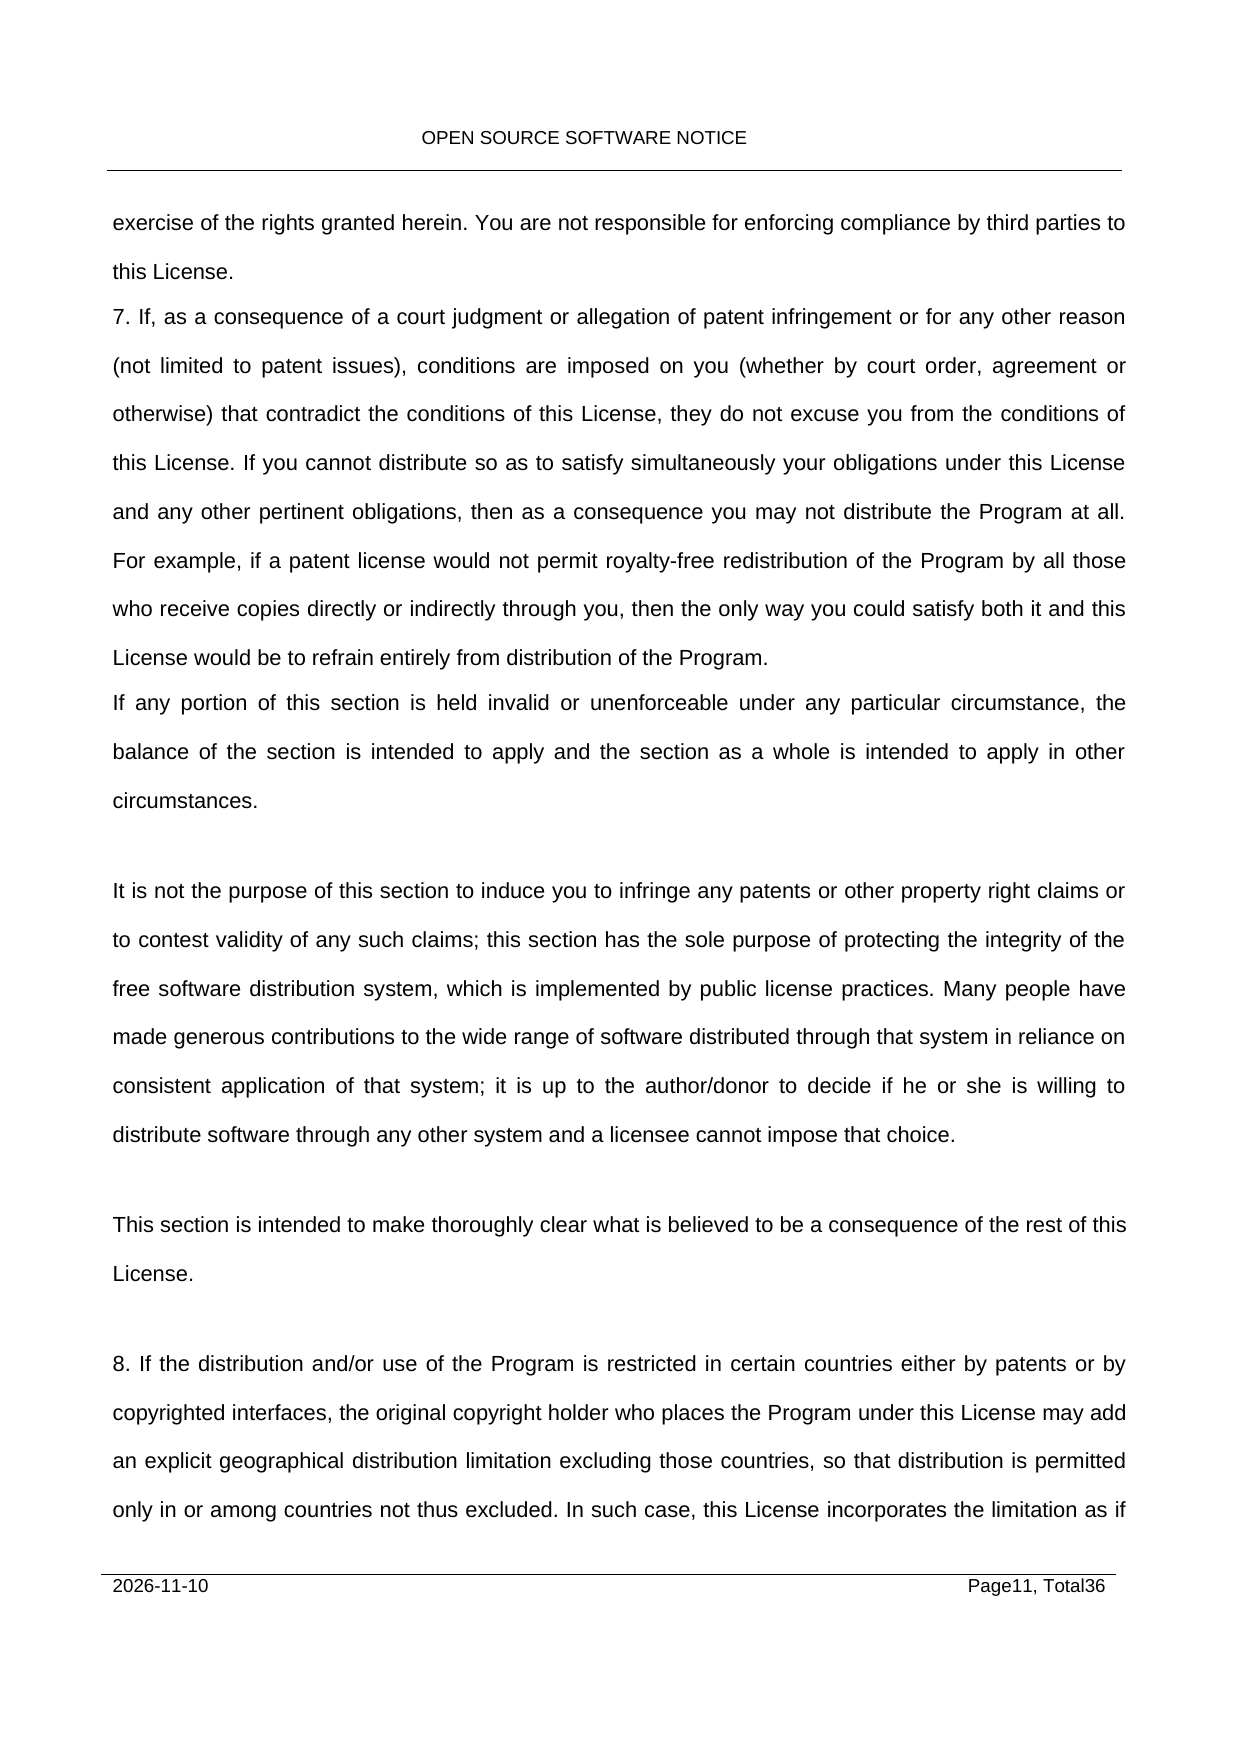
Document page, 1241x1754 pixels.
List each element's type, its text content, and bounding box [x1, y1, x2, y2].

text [112, 1347, 1128, 1526]
text It is not the purpose of this section to induce you to infringe any patents or other property right claims or to contest validity of any such claims; this section has the sole purpose of protecting the integrity of the free software distribution system, which is implemented by public license practices. Many people have made generous contributions to the wide range of software distributed through that system in reliance on consistent application of that system; it is up to the author/donor to decide if he or she is willing to distribute software through any other system and a licensee cannot impose that choice. [112, 874, 1128, 1151]
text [112, 206, 1128, 288]
text 7. If, as a consequence of a court judgment or allegation of patent infringement or for any other reason (not limited to patent issues), conditions are imposed on you (whether by court order, agreement or otherwise) that contradict the conditions of this License, they do not excuse you from the conditions of this License. If you cannot distribute so as to satisfy simultaneously your obligations under this License and any other pertinent obligations, then as a consequence you may not distribute the Program at all. For example, if a patent license would not permit royalty-free redistribution of the Program by all those who receive copies directly or indirectly through you, then the only way you could satisfy both it and this License would be to refrain entirely from distribution of the Program. [112, 300, 1128, 674]
text This section is intended to make thoroughly clear what is believed to be a consequence of the rest of this License. [112, 1208, 1128, 1289]
text If any portion of this section is held invalid or unenforceable under any particular circumstance, the balance of the section is intended to apply and the section as a whole is intended to apply in other circumstances. [112, 687, 1128, 817]
